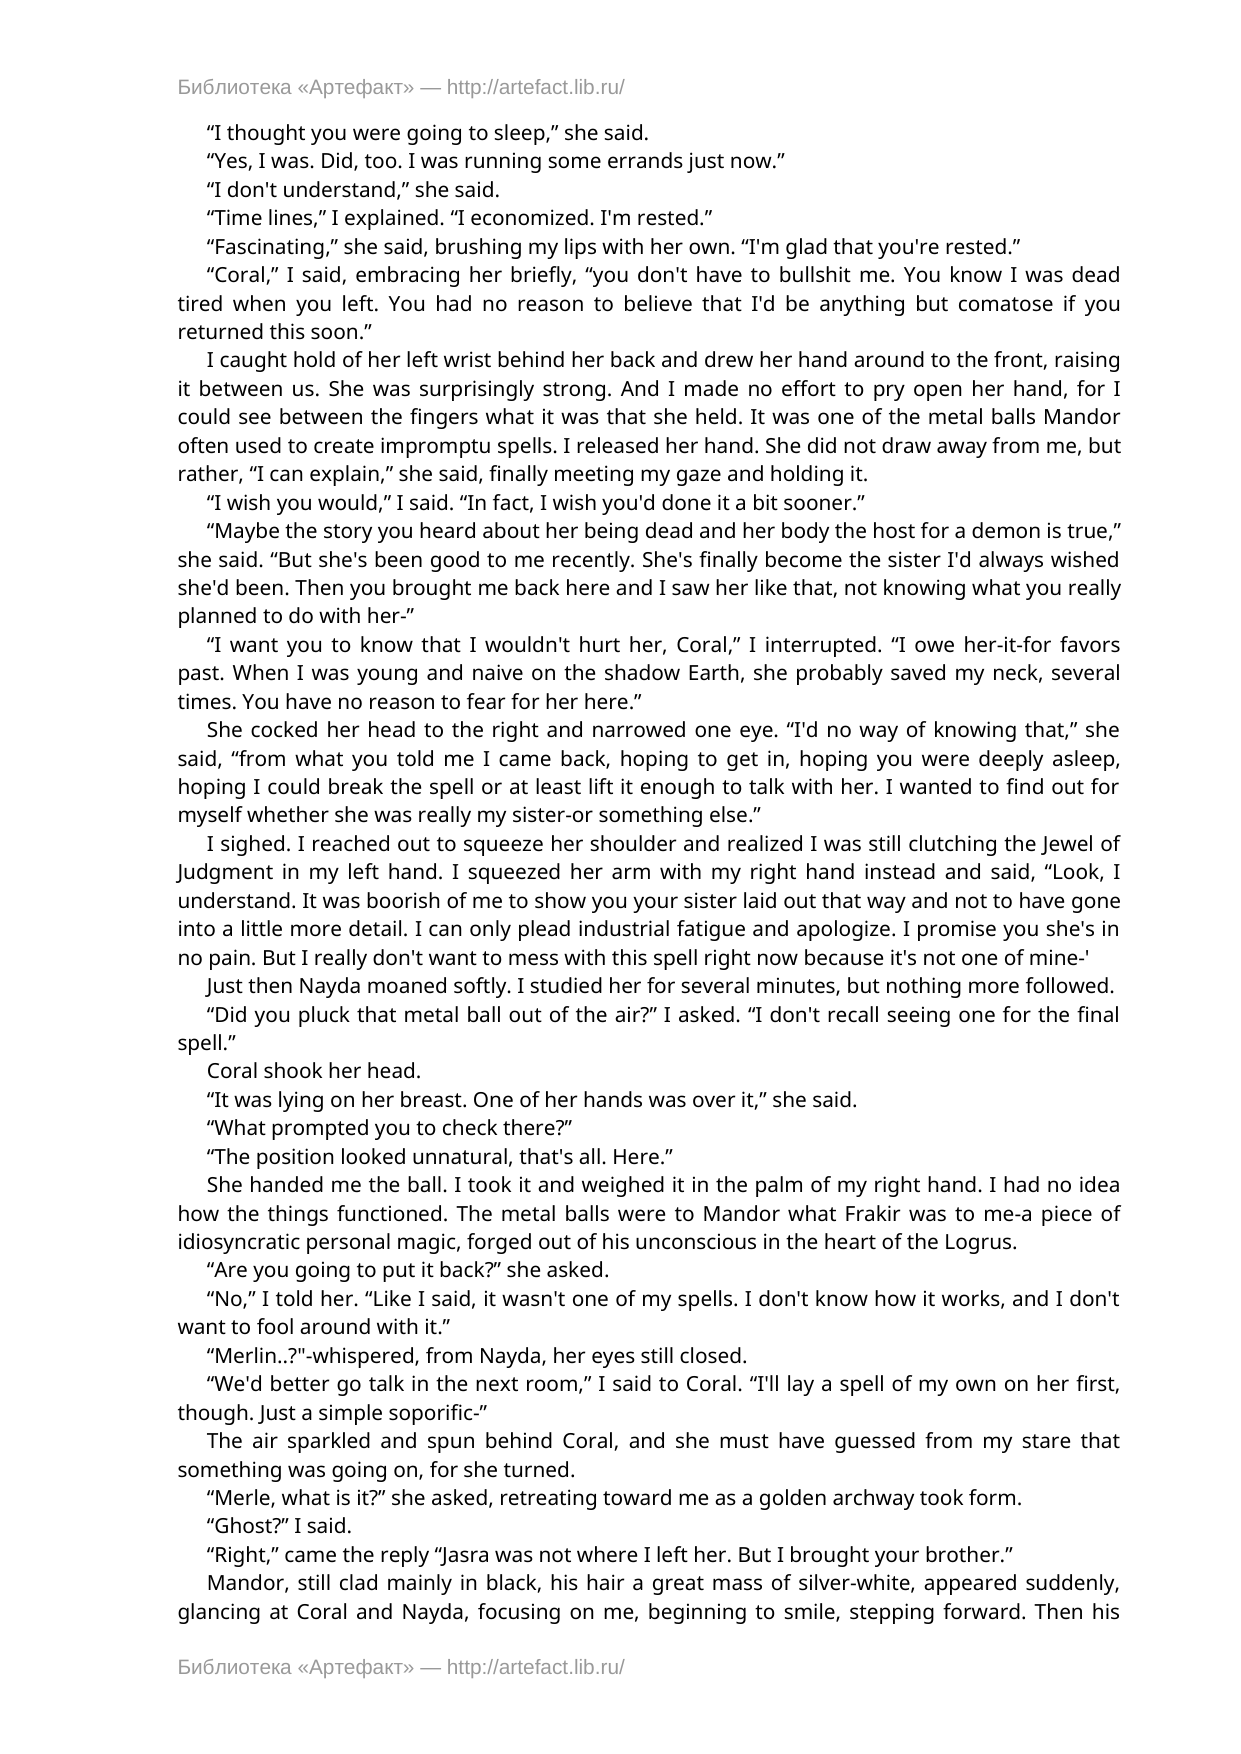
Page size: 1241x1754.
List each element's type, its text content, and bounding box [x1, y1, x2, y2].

text Coral shook her head. [177, 1057, 1122, 1085]
text I sighed. I reached out to squeeze her shoulder and realized I was still clutching the Jewel of Judgment in my left hand. I squeezed her arm with my right hand instead and said, “Look, I understand. It was boorish of me to show you your sister laid out that way and not to have gone into a little more detail. I can only plead industrial fatigue and apologize. I promise you she's in no pain. But I really don't want to mess with this spell right now because it's not one of mine-' [177, 829, 1122, 971]
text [177, 1568, 1122, 1625]
text “Merlin..?"-whispered, from Nayda, her eyes still closed. [177, 1341, 1122, 1369]
text She handed me the ball. I took it and weighed it in the palm of my right hand. I had no idea how the things functioned. The metal balls were to Mandor what Frakir was to me-a piece of idiosyncratic personal magic, forged out of his unconscious in the heart of the Logrus. [177, 1170, 1122, 1256]
text “Ghost?” I said. [177, 1512, 1122, 1540]
text “Time lines,” I explained. “I economized. I'm rested.” [177, 203, 1122, 232]
text “What prompted you to check there?” [177, 1113, 1122, 1142]
text “I don't understand,” she said. [177, 175, 1122, 203]
text “Maybe the story you heard about her being dead and her body the host for a demon is true,” she said. “But she's been good to me recently. She's finally become the sister I'd always wished she'd been. Then you brought me back here and I saw her like that, not knowing what you really planned to do with her-” [177, 516, 1122, 630]
text “I want you to know that I wouldn't hurt her, Coral,” I interrupted. “I owe her-it-for favors past. When I was young and naive on the shadow Earth, she probably saved my neck, several times. You have no reason to fear for her here.” [177, 630, 1122, 715]
text I caught hold of her left wrist behind her back and drew her hand around to the front, raising it between us. She was surprisingly strong. And I made no effort to pry open her hand, for I could see between the fingers what it was that she held. It was one of the metal balls Mandor often used to create impromptu spells. I released her hand. She did not draw away from me, but rather, “I can explain,” she said, finally meeting my gaze and holding it. [177, 346, 1122, 488]
text “Did you pluck that metal ball out of the air?” I asked. “I don't recall seeing one for the final spell.” [177, 1000, 1122, 1057]
text “No,” I told her. “Like I said, it wasn't one of my spells. I don't know how it works, and I don't want to fool around with it.” [177, 1284, 1122, 1341]
text “I wish you would,” I said. “In fact, I wish you'd done it a bit sooner.” [177, 488, 1122, 516]
text “The position looked unnatural, that's all. Here.” [177, 1142, 1122, 1170]
text She cocked her head to the right and narrowed one eye. “I'd no way of knowing that,” she said, “from what you told me I came back, hoping to get in, hoping you were deeply asleep, hoping I could break the spell or at least lift it enough to talk with her. I wanted to find out for myself whether she was really my sister-or something else.” [177, 715, 1122, 829]
text Just then Nayda moaned softly. I studied her for several minutes, but nothing more followed. [177, 971, 1122, 1000]
text “We'd better go talk in the next room,” I said to Coral. “I'll lay a spell of my own on her first, though. Just a simple soporific-” [177, 1369, 1122, 1426]
text “Merle, what is it?” she asked, retreating toward me as a golden archway took form. [177, 1483, 1122, 1512]
text “Coral,” I said, embracing her briefly, “you don't have to bullshit me. You know I was dead tired when you left. You had no reason to believe that I'd be anything but comatose if you returned this soon.” [177, 260, 1122, 346]
text The air sparkled and spun behind Coral, and she must have guessed from my stare that something was going on, for she turned. [177, 1426, 1122, 1483]
text “Are you going to put it back?” she asked. [177, 1256, 1122, 1284]
text “I thought you were going to sleep,” she said. [177, 118, 1122, 147]
text “Right,” came the reply “Jasra was not where I left her. But I brought your brother.” [177, 1540, 1122, 1568]
text “Fascinating,” she said, brushing my lips with her own. “I'm glad that you're rested.” [177, 232, 1122, 260]
text “Yes, I was. Did, too. I was running some errands just now.” [177, 147, 1122, 175]
text “It was lying on her breast. One of her hands was over it,” she said. [177, 1085, 1122, 1113]
